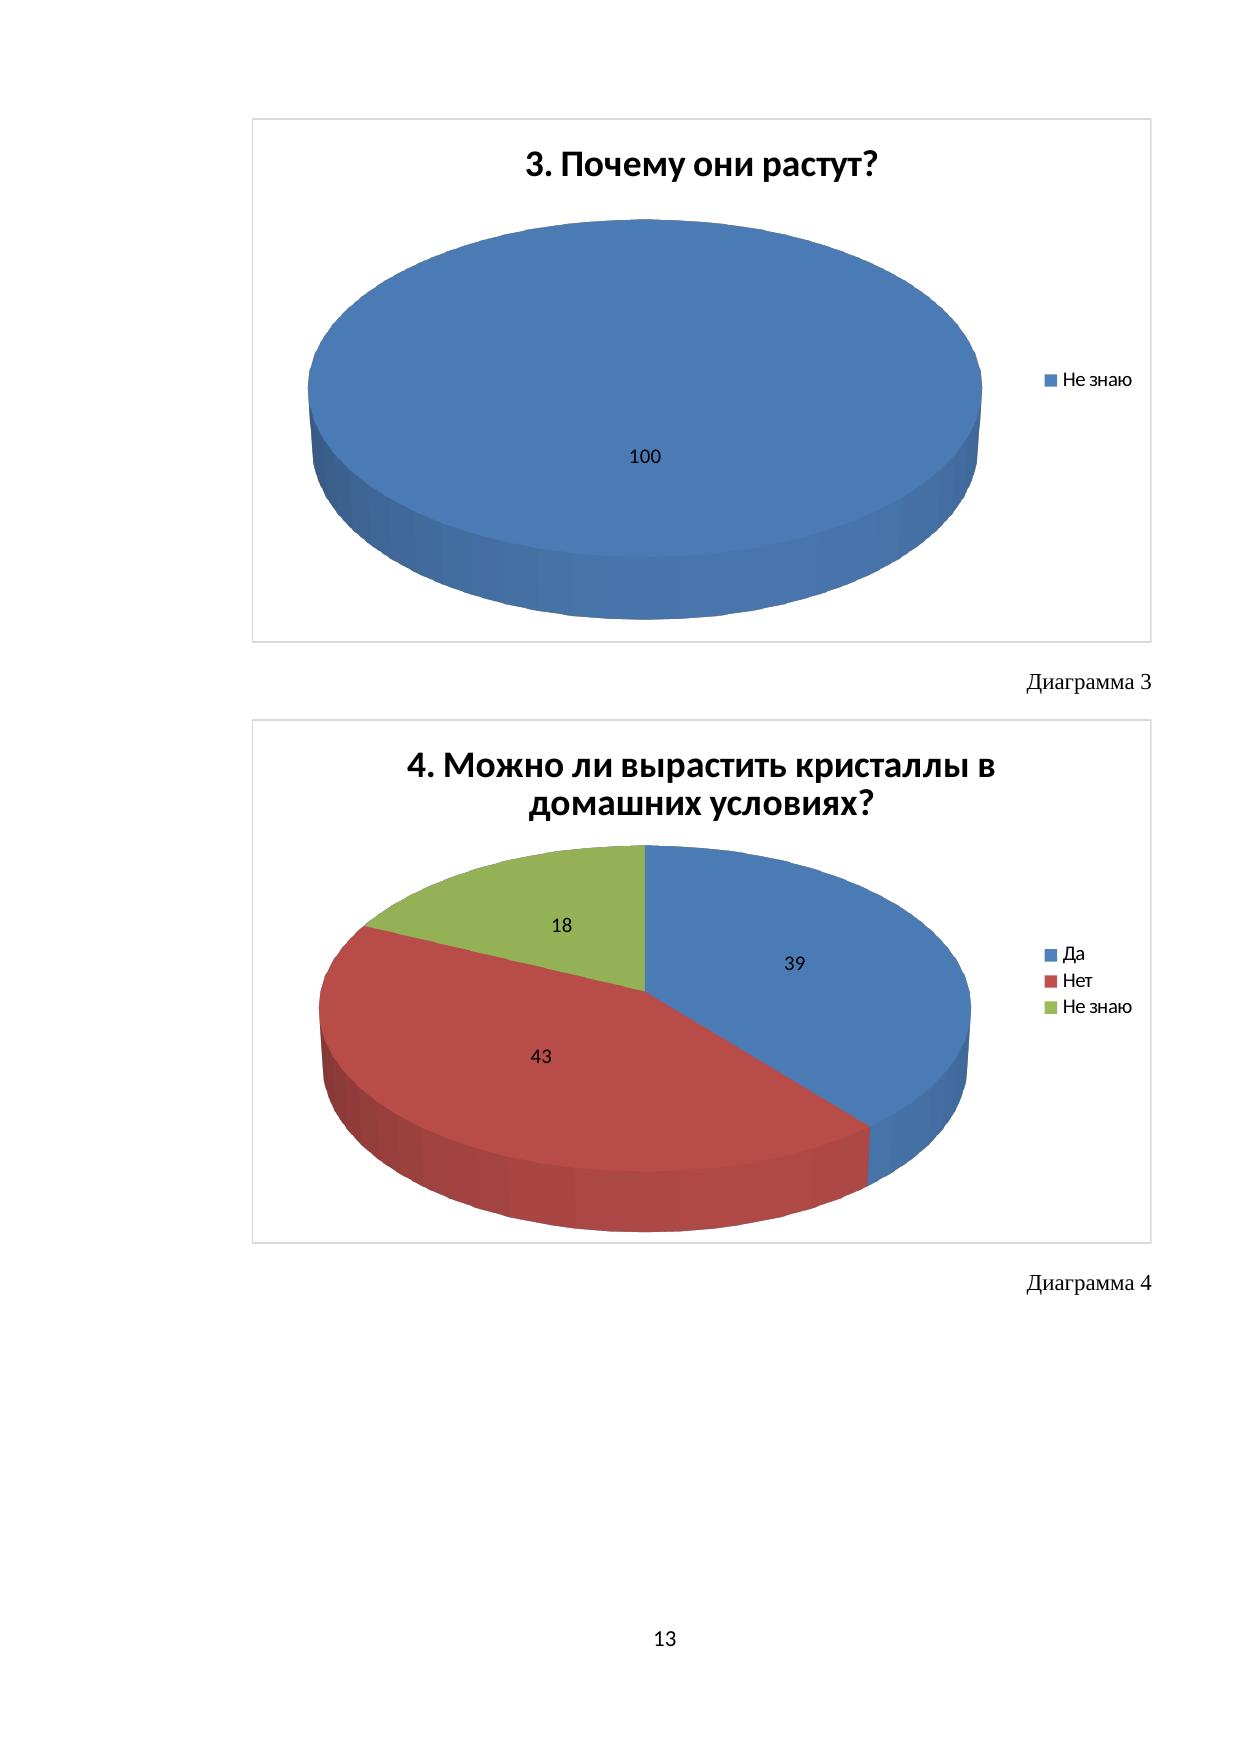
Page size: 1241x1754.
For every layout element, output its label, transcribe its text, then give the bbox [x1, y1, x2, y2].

text Диаграмма 3 [177, 668, 1152, 694]
text Диаграмма 4 [177, 1269, 1152, 1296]
